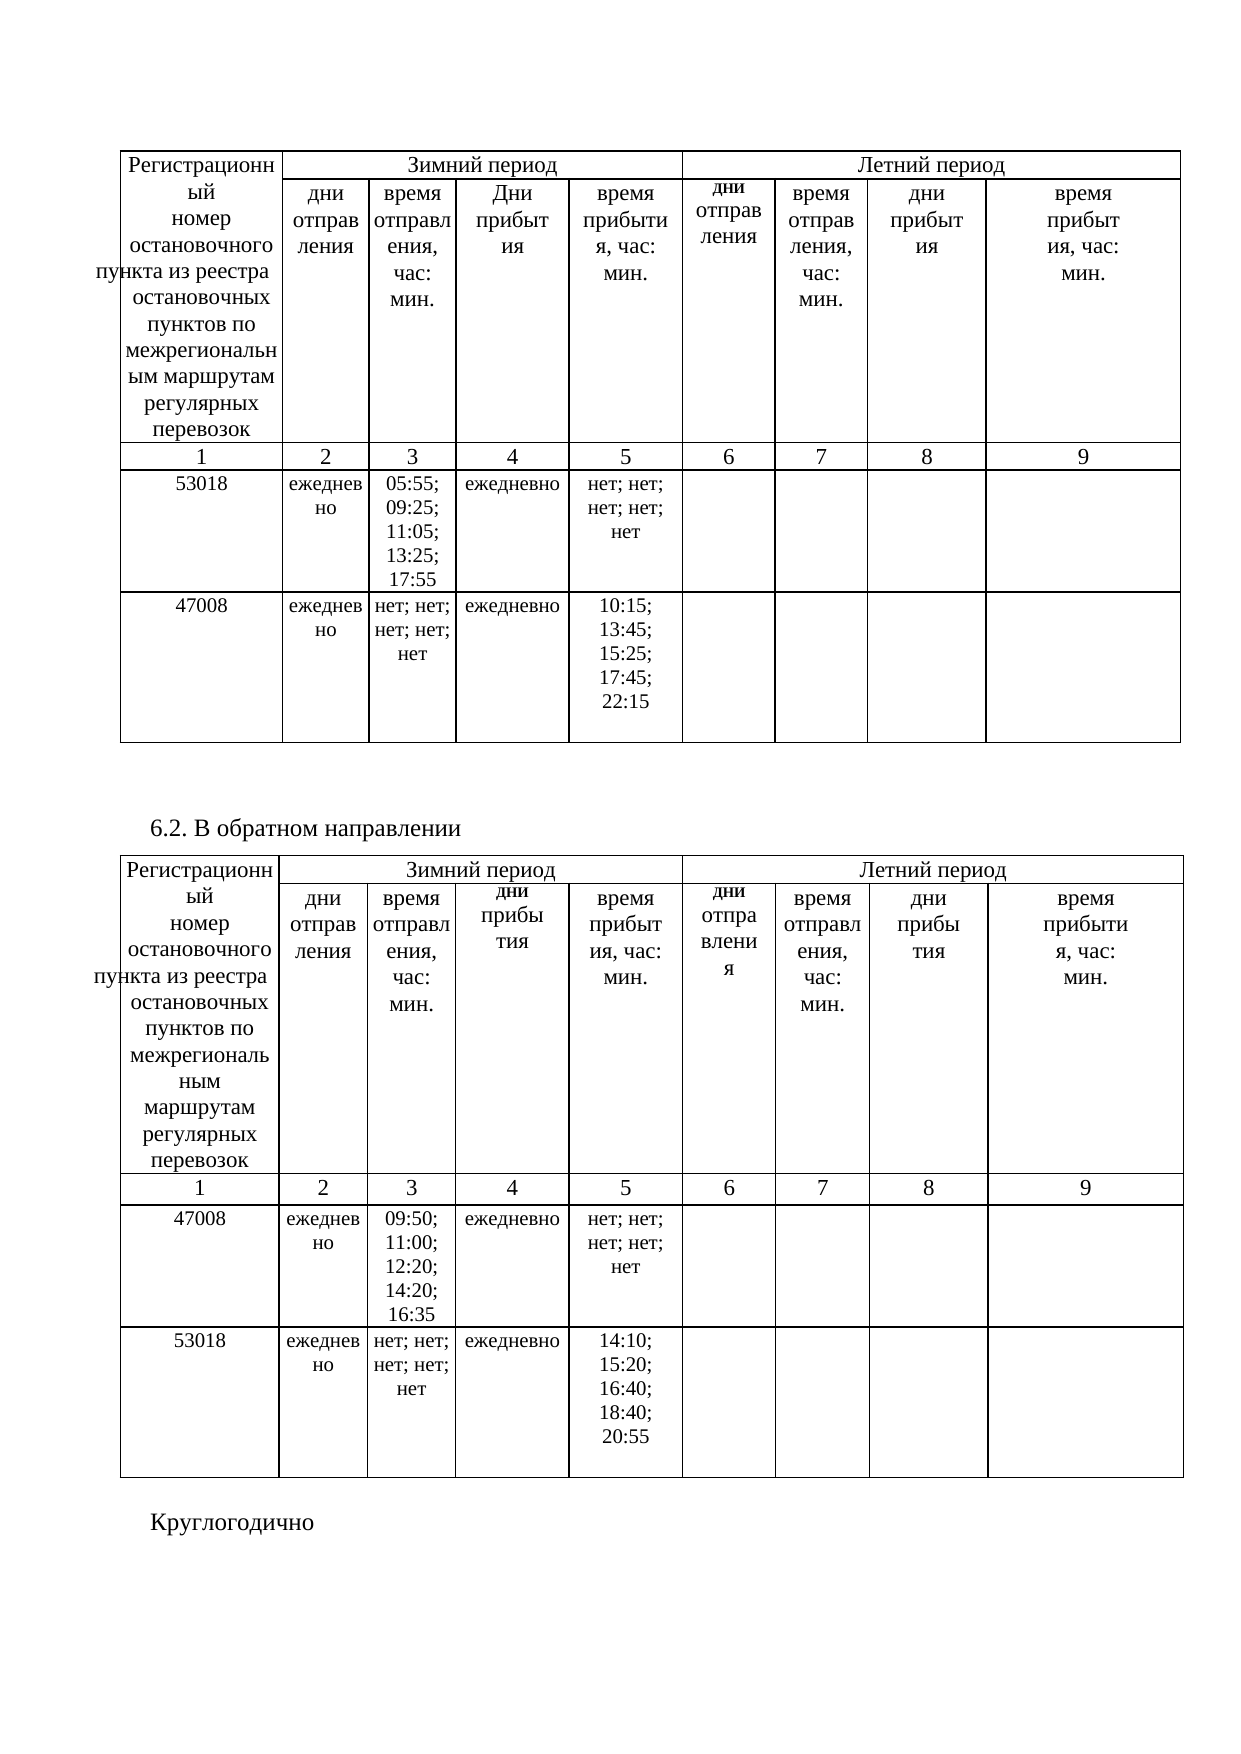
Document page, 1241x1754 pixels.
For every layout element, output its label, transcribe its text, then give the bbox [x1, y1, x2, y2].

table_cell 9 [987, 443, 1180, 469]
table_header Зимний период [283, 152, 682, 178]
table_cell 1 [121, 1174, 278, 1204]
table_cell 4 [456, 1174, 568, 1204]
table_cell [868, 593, 985, 742]
table_cell 53018 [121, 471, 282, 591]
table_cell 2 [283, 443, 368, 469]
table_cell [776, 1206, 869, 1326]
table_cell 7 [776, 443, 867, 469]
table_cell [987, 471, 1180, 591]
table_cell 8 [868, 443, 985, 469]
table_cell 3 [368, 1174, 455, 1204]
table_cell [987, 593, 1180, 742]
table_cell дни прибы тия [870, 884, 987, 1172]
table_cell 7 [776, 1174, 869, 1204]
table_cell ежедневно [280, 1328, 367, 1477]
table_cell время отправл ения, час: мин. [368, 884, 455, 1172]
table_cell дни прибыт ия [868, 180, 985, 441]
table_cell 5 [570, 443, 682, 469]
table_cell ежедневно [457, 471, 568, 591]
text 6.2. В обратном направлении [150, 813, 1090, 842]
table_cell 14:10; 15:20; 16:40; 18:40; 20:55 [570, 1328, 682, 1477]
table_cell [868, 471, 985, 591]
table_cell нет; нет; нет; нет; нет [370, 593, 455, 742]
table_header Регистрационный номер остановочного пункта из реестра остановочных пунктов по межрегиональным маршрутам регулярных перевозок [121, 856, 278, 1172]
table_cell время отправ ления, час: мин. [776, 180, 867, 441]
table_cell [683, 1206, 775, 1326]
table_cell ежедневно [457, 593, 568, 742]
table_header Летний период [683, 152, 1180, 178]
table_cell 47008 [121, 1206, 278, 1326]
table_cell ежедневно [283, 471, 368, 591]
table_cell 1 [121, 443, 282, 469]
table_cell 10:15; 13:45; 15:25; 17:45; 22:15 [570, 593, 682, 742]
table_header Зимний период [280, 856, 682, 883]
table_cell дни отправ ления [283, 180, 368, 441]
table_cell ДНИ прибы тия [456, 884, 568, 1172]
table_cell [683, 1328, 775, 1477]
table_cell 8 [870, 1174, 987, 1204]
table_cell Дни прибыт ия [457, 180, 568, 441]
table_cell время отправл ения, час: мин. [776, 884, 869, 1172]
table_cell 53018 [121, 1328, 278, 1477]
table_cell 47008 [121, 593, 282, 742]
table_cell время прибыт ия, час: мин. [570, 884, 682, 1172]
table_cell ежедневно [280, 1206, 367, 1326]
table_cell 05:55; 09:25; 11:05; 13:25; 17:55 [370, 471, 455, 591]
table_header Летний период [683, 856, 1183, 883]
table_cell время прибыти я, час: мин. [989, 884, 1183, 1172]
table_cell [989, 1328, 1183, 1477]
table_cell [776, 593, 867, 742]
table_cell ежедневно [456, 1328, 568, 1477]
table_cell 6 [683, 1174, 775, 1204]
table_cell время отправл ения, час: мин. [370, 180, 455, 441]
table_cell [870, 1328, 987, 1477]
table_cell 5 [570, 1174, 682, 1204]
table_cell нет; нет; нет; нет; нет [570, 1206, 682, 1326]
table_cell ежедневно [456, 1206, 568, 1326]
table_cell [870, 1206, 987, 1326]
table_cell 9 [989, 1174, 1183, 1204]
table_cell ежедневно [283, 593, 368, 742]
table_cell 4 [457, 443, 568, 469]
text Круглогодично [150, 1507, 1090, 1536]
table_cell время прибыт ия, час: мин. [987, 180, 1180, 441]
table_cell нет; нет; нет; нет; нет [368, 1328, 455, 1477]
table_cell нет; нет; нет; нет; нет [570, 471, 682, 591]
table_cell [776, 1328, 869, 1477]
table_cell ДНИ отправ ления [683, 180, 774, 441]
table_cell 6 [683, 443, 774, 469]
table_cell ДНИ отпра влени я [683, 884, 775, 1172]
table_cell дни отправ ления [280, 884, 367, 1172]
table_header Регистрационный номер остановочного пункта из реестра остановочных пунктов по межрегиональным маршрутам регулярных перевозок [121, 152, 282, 441]
table_cell [683, 593, 774, 742]
table_cell время прибыти я, час: мин. [570, 180, 682, 441]
table_cell [776, 471, 867, 591]
table_cell 3 [370, 443, 455, 469]
table_cell [683, 471, 774, 591]
table_cell [989, 1206, 1183, 1326]
table_cell 09:50; 11:00; 12:20; 14:20; 16:35 [368, 1206, 455, 1326]
table_cell 2 [280, 1174, 367, 1204]
